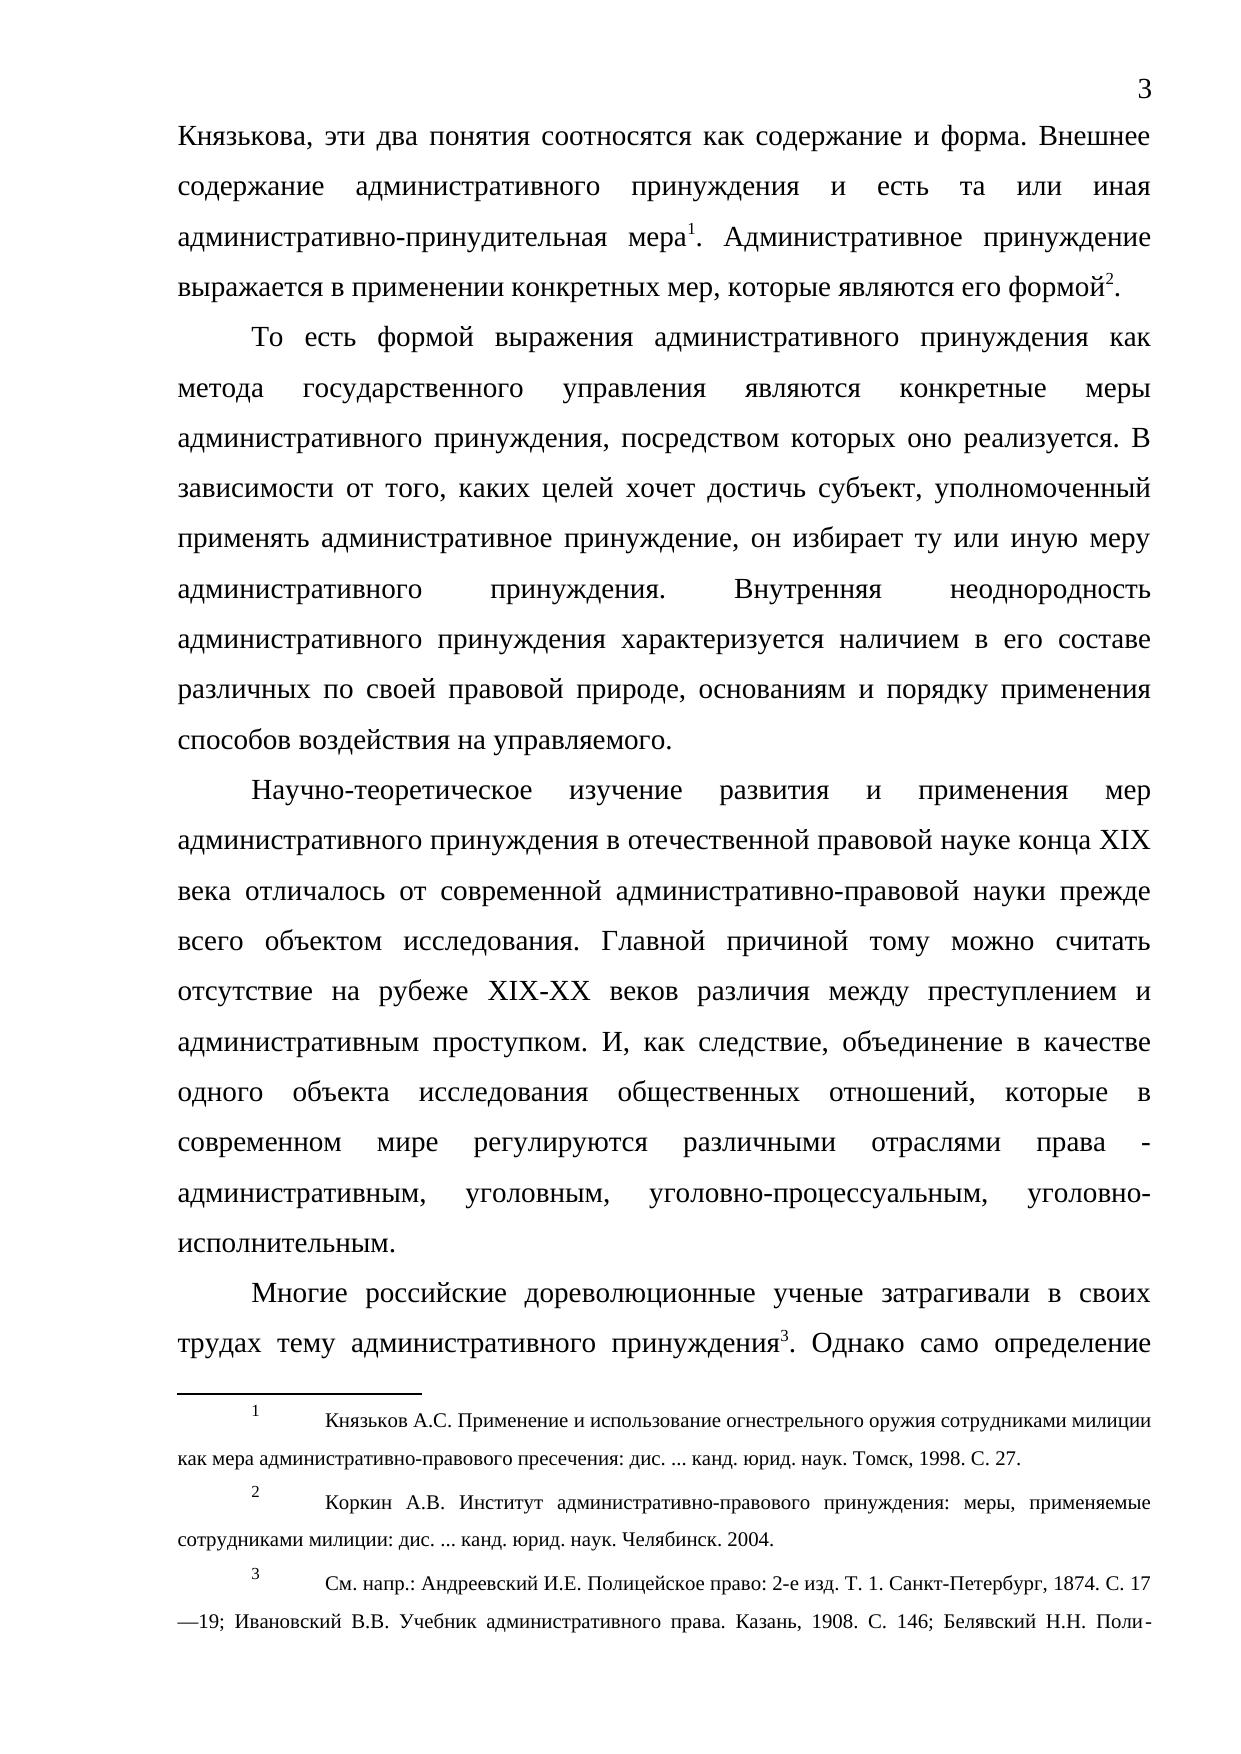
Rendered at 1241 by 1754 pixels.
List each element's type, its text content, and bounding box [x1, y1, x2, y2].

text То есть формой выражения административного принуждения как метода государственного управления являются конкретные меры административного принуждения, посредством которых оно реализуется. В зависимости от того, каких целей хочет достичь субъект, уполномоченный применять административное принуждение, он избирает ту или иную меру административного принуждения. Внутренняя неоднородность административного принуждения характеризуется наличием в его составе различных по своей правовой природе, основаниям и порядку применения способов воздействия на управляемого. [177, 319, 1152, 755]
text Научно-теоретическое изучение развития и применения мер административного принуждения в отечественной правовой науке конца XIX века отличалось от современной административно-правовой науки прежде всего объектом исследования. Главной причиной тому можно считать отсутствие на рубеже XIX-XX веков различия между преступлением и административным проступком. И, как следствие, объединение в качестве одного объекта исследования общественных отношений, которые в современном мире регулируются различными отраслями права - административным, уголовным, уголовно-процессуальным, уголовно-исполнительным. [177, 772, 1152, 1258]
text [177, 1275, 1152, 1359]
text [177, 118, 1152, 303]
